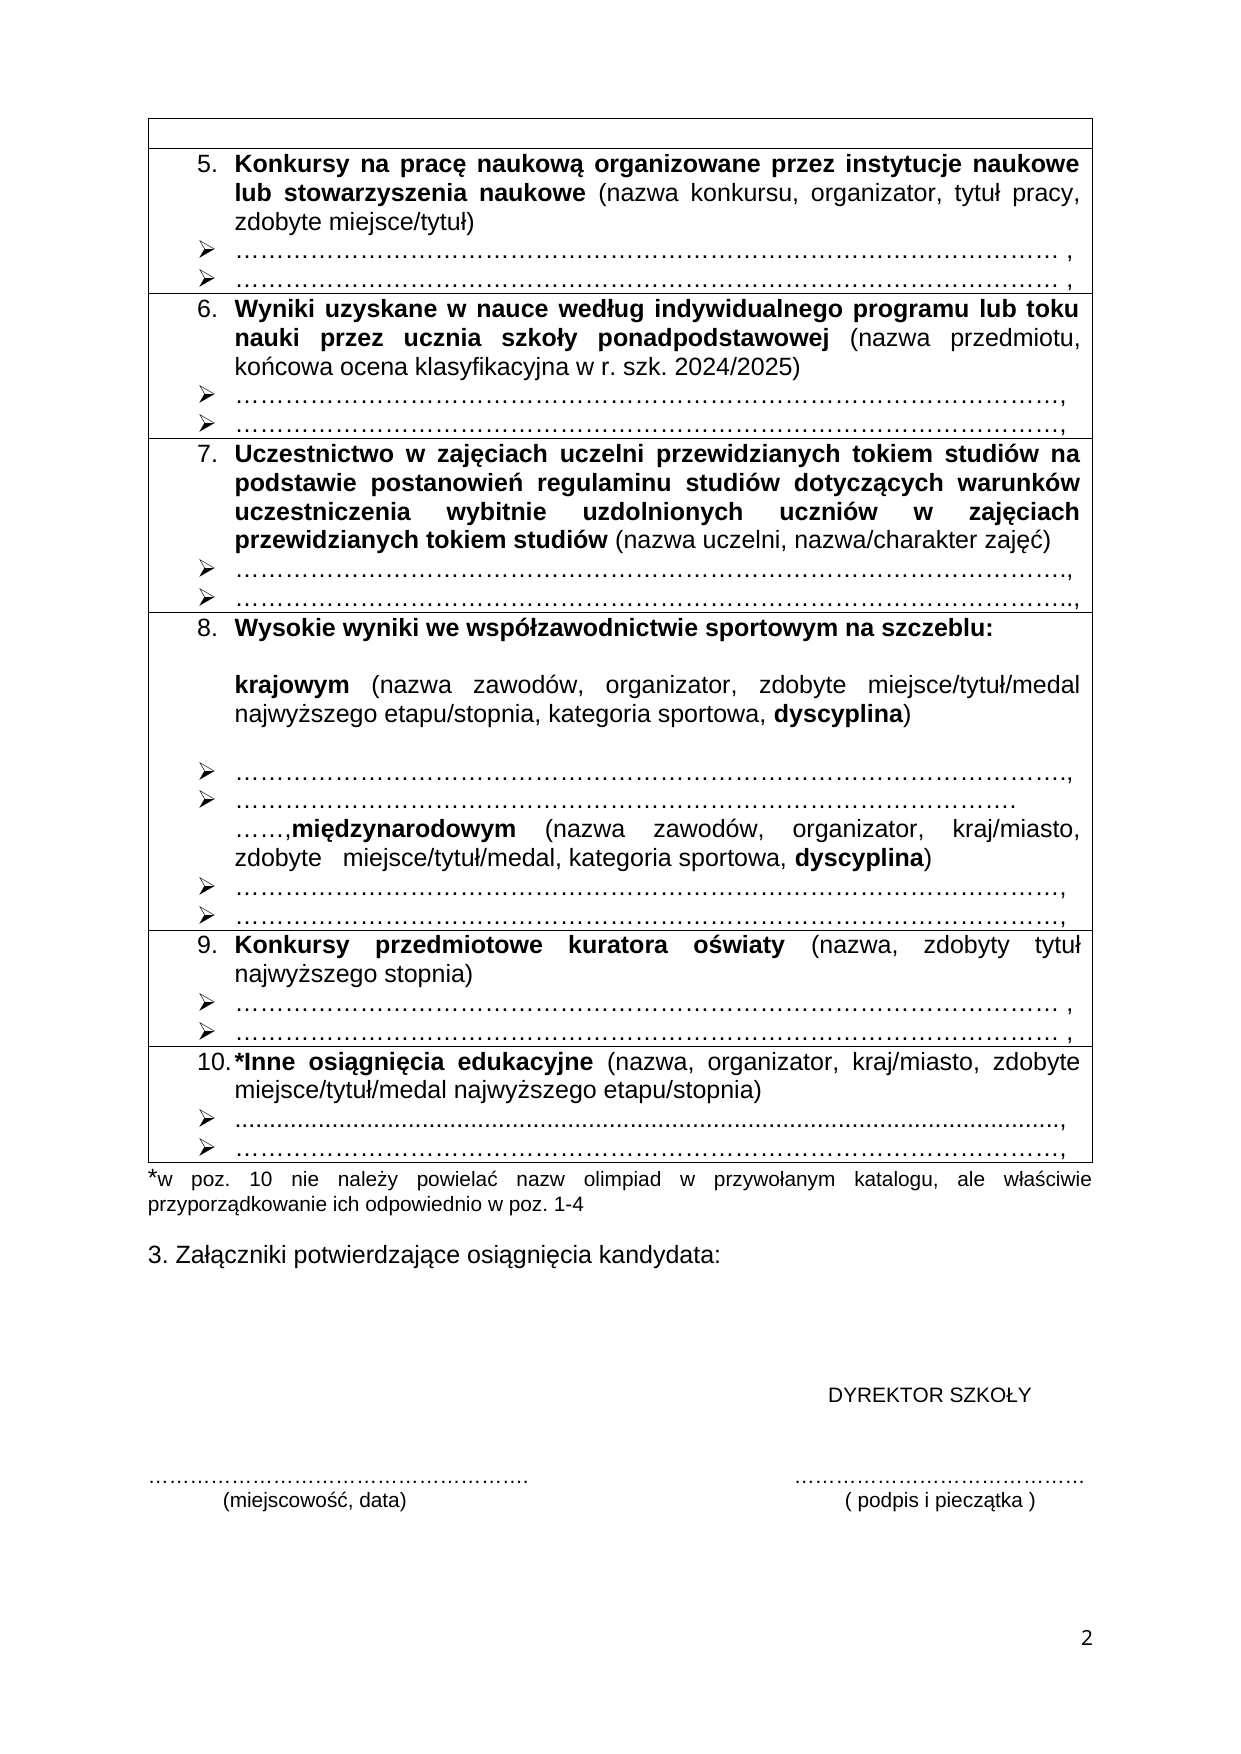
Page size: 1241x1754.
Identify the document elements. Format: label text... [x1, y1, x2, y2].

text *w poz. 10 nie należy powielać nazw olimpiad w przywołanym katalogu, ale właściwie przyporządkowanie ich odpowiednio w poz. 1-4 [148, 1163, 1093, 1216]
table_cell Uczestnictwo w zajęciach uczelni przewidzianych tokiem studiów na podstawie postanowień regulaminu studiów dotyczących warunków uczestniczenia wybitnie uzdolnionych uczniów w zajęciach przewidzianych tokiem studiów (nazwa uczelni, nazwa/charakter zajęć) ………………………………………………………………………………………., ……………………………………………………………………………………….., [149, 439, 1092, 612]
table_cell Wyniki uzyskane w nauce według indywidualnego programu lub toku nauki przez ucznia szkoły ponadpodstawowej (nazwa przedmiotu, końcowa ocena klasyfikacyjna w r. szk. 2024/2025) ………………………………………………………………………………………, ………………………………………………………………………………………, [149, 294, 1092, 438]
text ………………………………………………. …………………………………… [148, 1435, 1093, 1488]
text 3. Załączniki potwierdzające osiągnięcia kandydata: [148, 1240, 1093, 1268]
text (miejscowość, data) ( podpis i pieczątka ) [148, 1488, 1093, 1512]
table_cell Konkursy na pracę naukową organizowane przez instytucje naukowe lub stowarzyszenia naukowe (nazwa konkursu, organizator, tytuł pracy, zdobyte miejsce/tytuł) ……………………………………………………………………………………… , ……………………………………………………………………………………… , [149, 149, 1092, 293]
table_cell *Inne osiągnięcia edukacyjne (nazwa, organizator, kraj/miasto, zdobyte miejsce/tytuł/medal najwyższego etapu/stopnia) ......................................................................................................................., ………………………………………………………………………………………, [149, 1047, 1092, 1162]
text DYREKTOR SZKOŁY [148, 1383, 1093, 1407]
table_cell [149, 119, 1092, 148]
table_cell Wysokie wyniki we współzawodnictwie sportowym na szczeblu: krajowym (nazwa zawodów, organizator, zdobyte miejsce/tytuł/medal najwyższego etapu/stopnia, kategoria sportowa, dyscyplina) ………………………………………………………………………………………., ………………………………………………………………………………….……,międzynarodowym (nazwa zawodów, organizator, kraj/miasto, zdobyte miejsce/tytuł/medal, kategoria sportowa, dyscyplina) ………………………………………………………………………………………, ………………………………………………………………………………………, [149, 613, 1092, 929]
table_cell Konkursy przedmiotowe kuratora oświaty (nazwa, zdobyty tytuł najwyższego stopnia) ……………………………………………………………………………………… , ……………………………………………………………………………………… , [149, 931, 1092, 1046]
